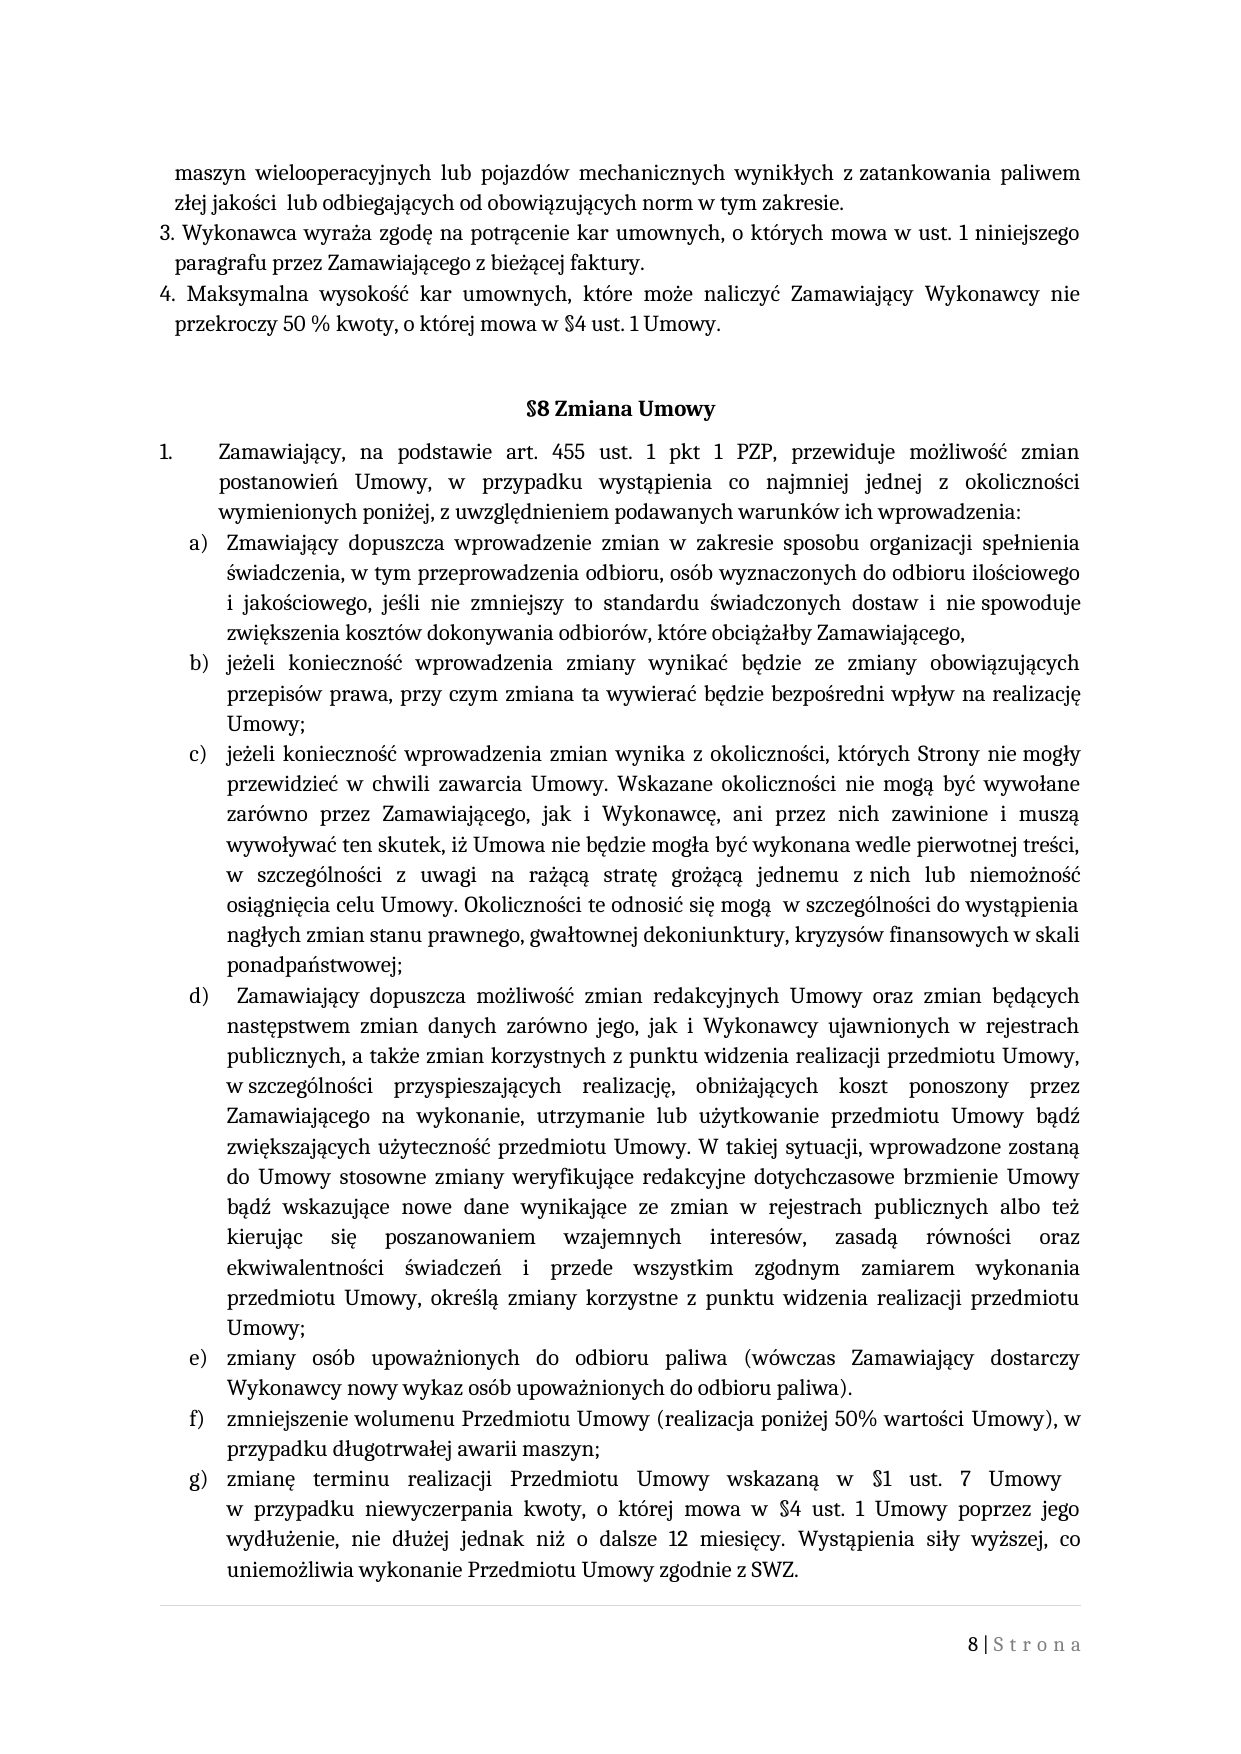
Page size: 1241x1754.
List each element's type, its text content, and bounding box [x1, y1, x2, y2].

list jeżeli konieczność wprowadzenia zmian wynika z okoliczności, których Strony nie mogły przewidzieć w chwili zawarcia Umowy. Wskazane okoliczności nie mogą być wywołane zarówno przez Zamawiającego, jak i Wykonawcę, ani przez nich zawinione i muszą wywoływać ten skutek, iż Umowa nie będzie mogła być wykonana wedle pierwotnej treści, w szczególności z uwagi na rażącą stratę grożącą jednemu z nich lub niemożność osiągnięcia celu Umowy. Okoliczności te odnosić się mogą w szczególności do wystąpienia nagłych zmian stanu prawnego, gwałtownej dekoniunktury, kryzysów finansowych w skali ponadpaństwowej; [189, 741, 1081, 978]
text 4. Maksymalna wysokość kar umownych, które może naliczyć Zamawiający Wykonawcy nie przekroczy 50 % kwoty, o której mowa w §4 ust. 1 Umowy. [159, 280, 1081, 337]
list Zmawiający dopuszcza wprowadzenie zmian w zakresie sposobu organizacji spełnienia świadczenia, w tym przeprowadzenia odbioru, osób wyznaczonych do odbioru ilościowego i jakościowego, jeśli nie zmniejszy to standardu świadczonych dostaw i nie spowoduje zwiększenia kosztów dokonywania odbiorów, które obciążałby Zamawiającego, [189, 529, 1081, 646]
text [159, 159, 1081, 216]
text 1. Zamawiający, na podstawie art. 455 ust. 1 pkt 1 PZP, przewiduje możliwość zmian postanowień Umowy, w przypadku wystąpienia co najmniej jednej z okoliczności wymienionych poniżej, z uwzględnieniem podawanych warunków ich wprowadzenia: [159, 439, 1081, 525]
list zmiany osób upoważnionych do odbioru paliwa (wówczas Zamawiający dostarczy Wykonawcy nowy wykaz osób upoważnionych do odbioru paliwa). [189, 1345, 1081, 1401]
text 3. Wykonawca wyraża zgodę na potrącenie kar umownych, o których mowa w ust. 1 niniejszego paragrafu przez Zamawiającego z bieżącej faktury. [159, 220, 1081, 276]
list zmianę terminu realizacji Przedmiotu Umowy wskazaną w §1 ust. 7 Umowy w przypadku niewyczerpania kwoty, o której mowa w §4 ust. 1 Umowy poprzez jego wydłużenie, nie dłużej jednak niż o dalsze 12 miesięcy. Wystąpienia siły wyższej, co uniemożliwia wykonanie Przedmiotu Umowy zgodnie z SWZ. [189, 1466, 1081, 1583]
list Zamawiający dopuszcza możliwość zmian redakcyjnych Umowy oraz zmian będących następstwem zmian danych zarówno jego, jak i Wykonawcy ujawnionych w rejestrach publicznych, a także zmian korzystnych z punktu widzenia realizacji przedmiotu Umowy, w szczególności przyspieszających realizację, obniżających koszt ponoszony przez Zamawiającego na wykonanie, utrzymanie lub użytkowanie przedmiotu Umowy bądź zwiększających użyteczność przedmiotu Umowy. W takiej sytuacji, wprowadzone zostaną do Umowy stosowne zmiany weryfikujące redakcyjne dotychczasowe brzmienie Umowy bądź wskazujące nowe dane wynikające ze zmian w rejestrach publicznych albo też kierując się poszanowaniem wzajemnych interesów, zasadą równości oraz ekwiwalentności świadczeń i przede wszystkim zgodnym zamiarem wykonania przedmiotu Umowy, określą zmiany korzystne z punktu widzenia realizacji przedmiotu Umowy; [189, 982, 1081, 1341]
list jeżeli konieczność wprowadzenia zmiany wynikać będzie ze zmiany obowiązujących przepisów prawa, przy czym zmiana ta wywierać będzie bezpośredni wpływ na realizację Umowy; [189, 650, 1081, 737]
list zmniejszenie wolumenu Przedmiotu Umowy (realizacja poniżej 50% wartości Umowy), w przypadku długotrwałej awarii maszyn; [189, 1405, 1081, 1462]
text §8 Zmiana Umowy [159, 396, 1081, 422]
